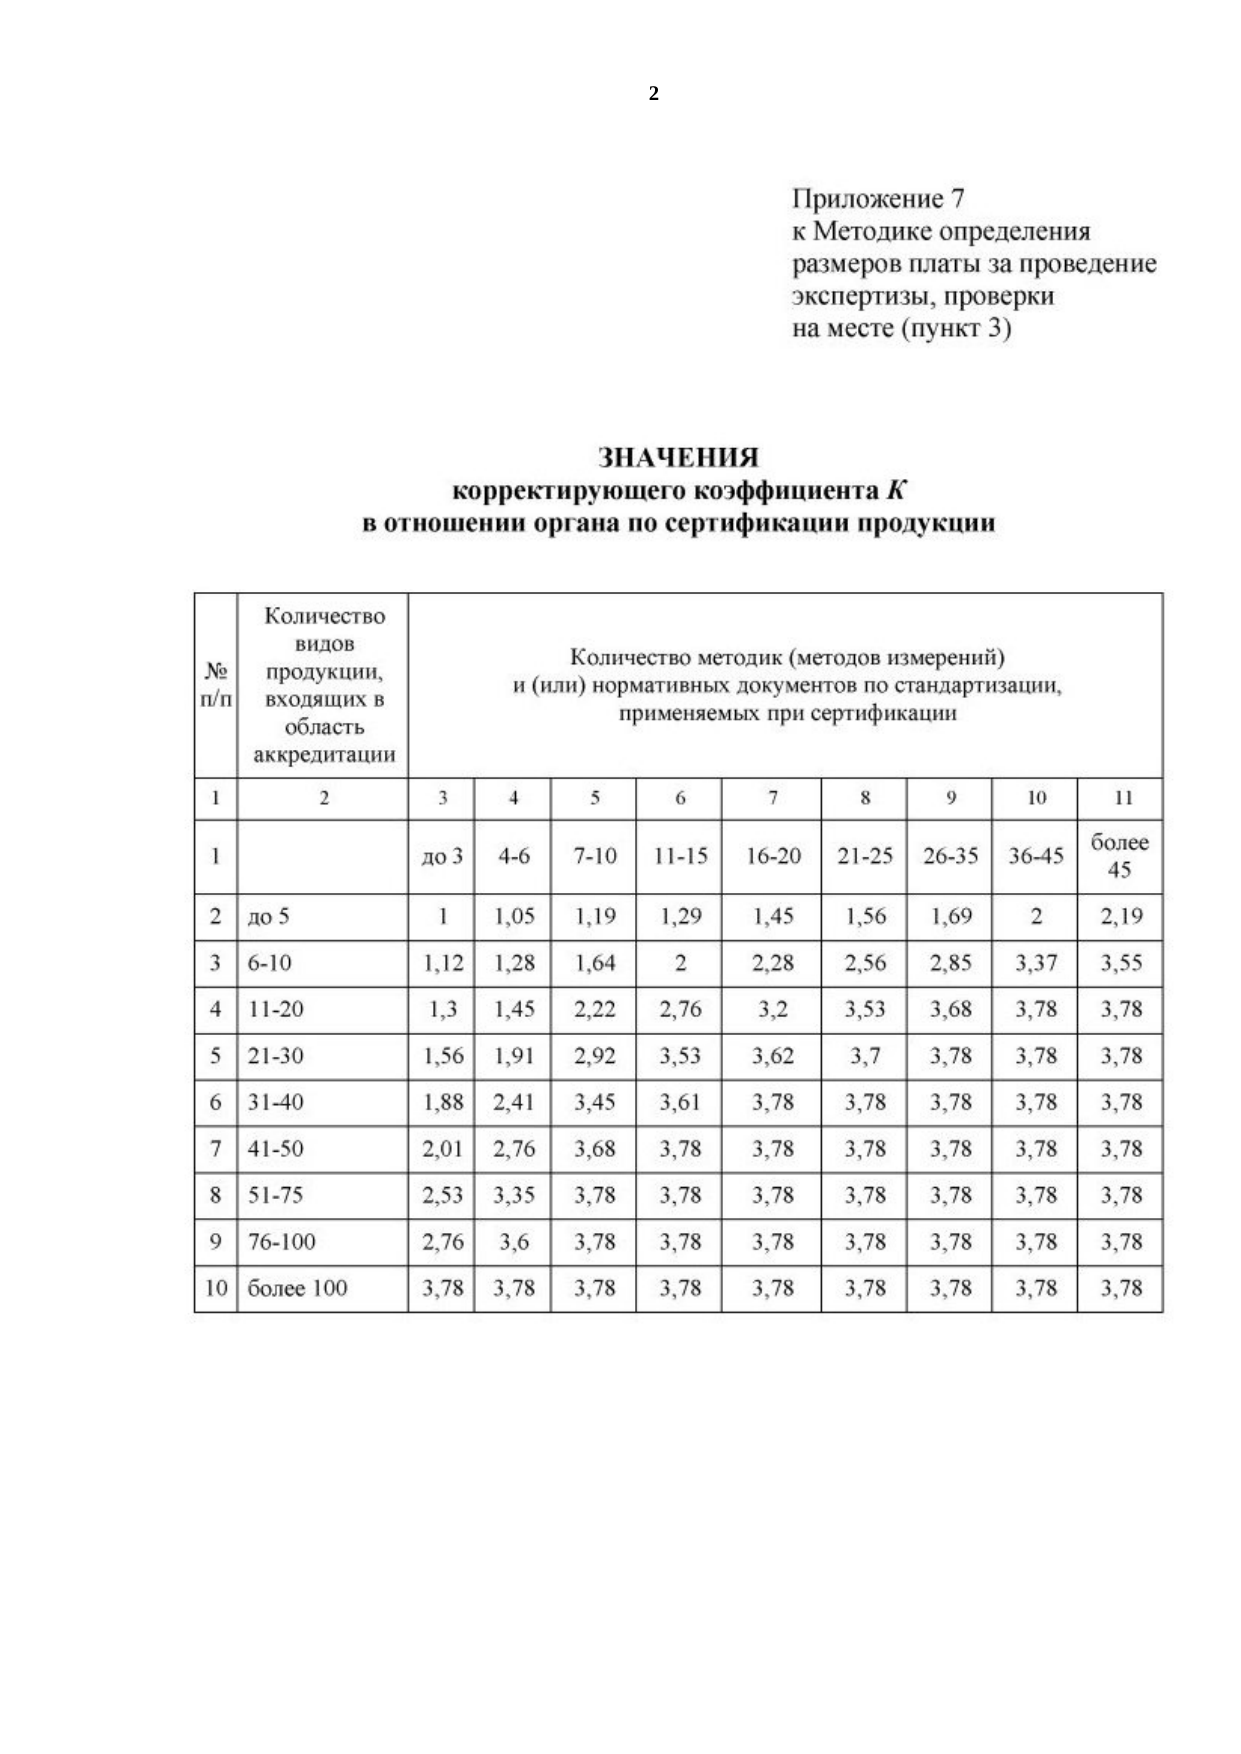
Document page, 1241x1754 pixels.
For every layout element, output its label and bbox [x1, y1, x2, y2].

picture [173, 120, 1184, 1354]
